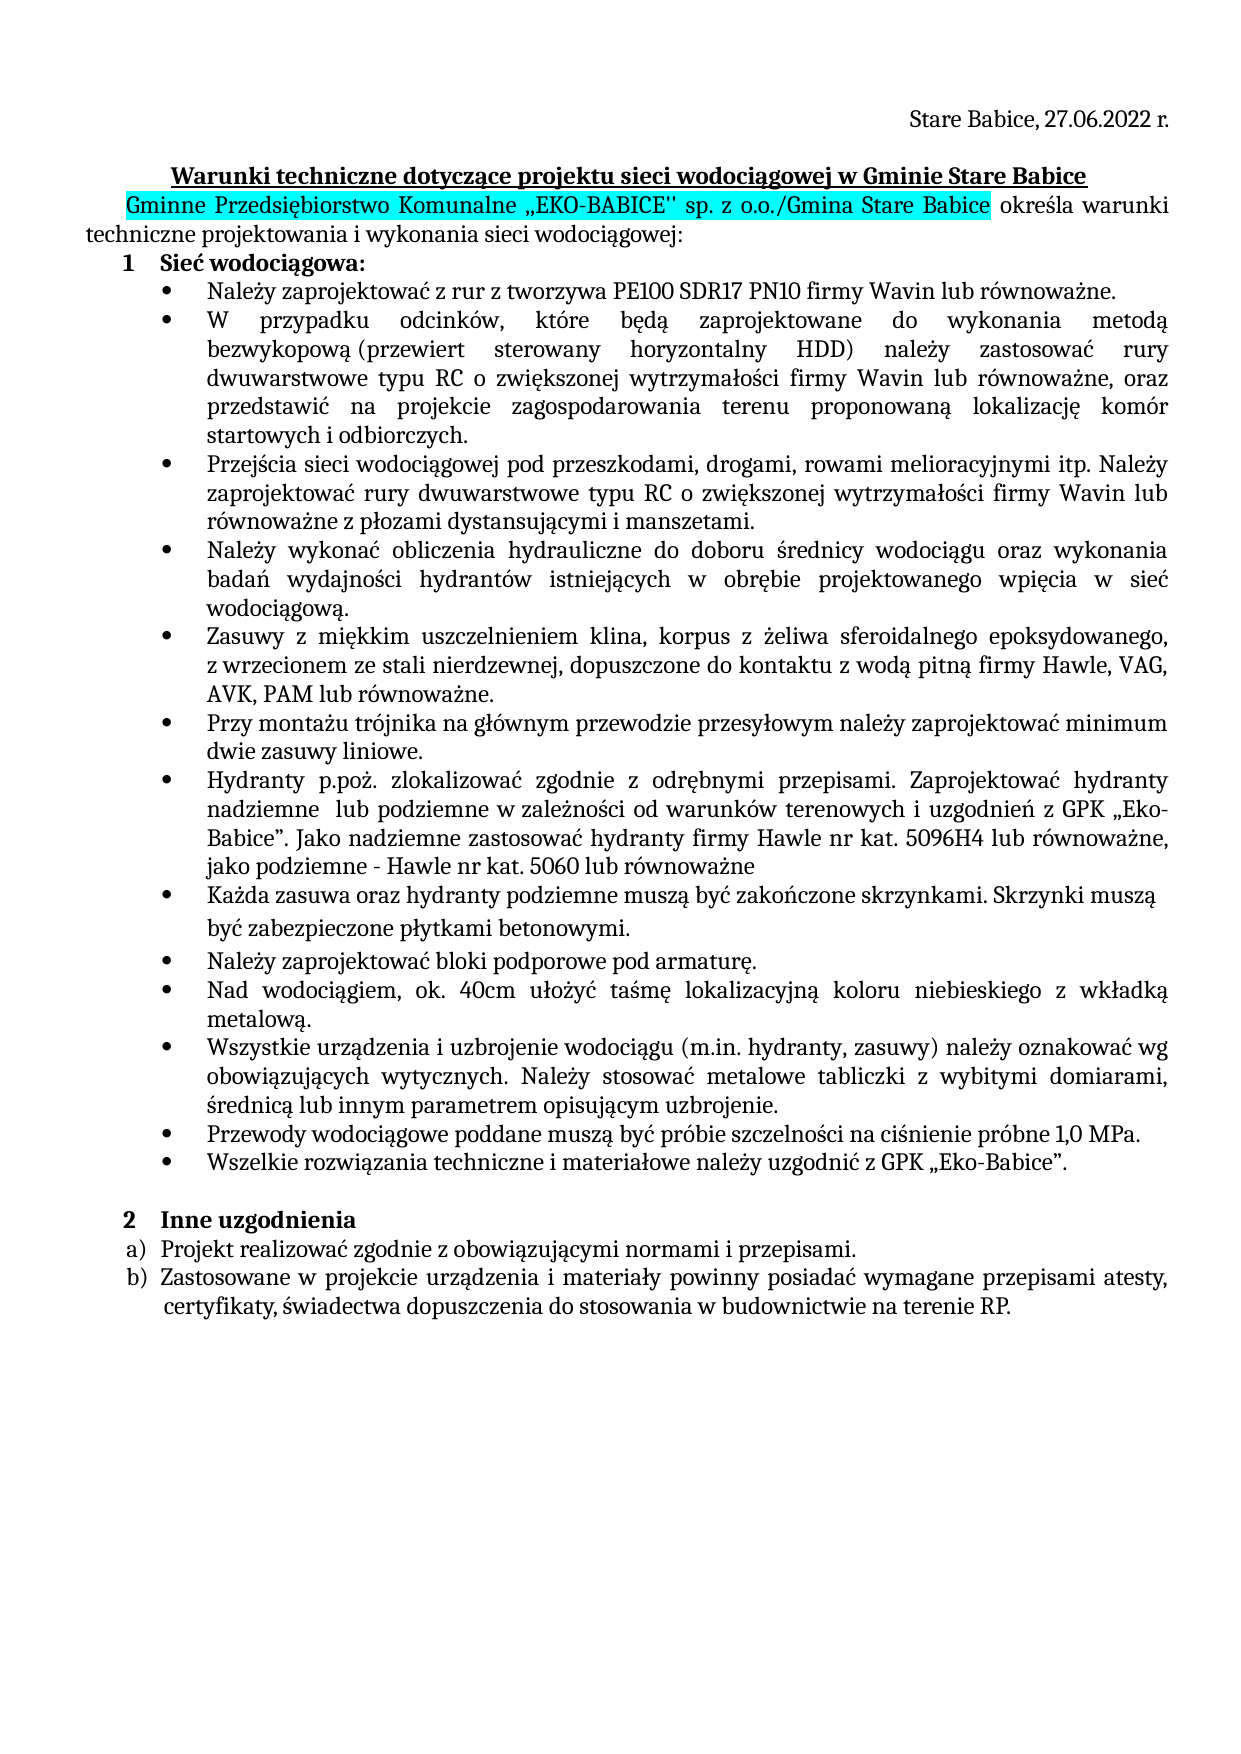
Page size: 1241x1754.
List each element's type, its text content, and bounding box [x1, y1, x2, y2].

text Gminne Przedsiębiorstwo Komunalne ,,EKO-BABICE'' sp. z o.o./Gmina Stare Babice określa warunki techniczne projektowania i wykonania sieci wodociągowej: [85, 191, 1169, 248]
list Przejścia sieci wodociągowej pod przeszkodami, drogami, rowami melioracyjnymi itp. Należy zaprojektować rury dwuwarstwowe typu RC o zwiększonej wytrzymałości firmy Wavin lub równoważne z płozami dystansującymi i manszetami. [162, 450, 1169, 536]
list Przy montażu trójnika na głównym przewodzie przesyłowym należy zaprojektować minimum dwie zasuwy liniowe. [162, 708, 1169, 766]
list Hydranty p.poż. zlokalizować zgodnie z odrębnymi przepisami. Zaprojektować hydranty nadziemne lub podziemne w zależności od warunków terenowych i uzgodnień z GPK „Eko-Babice”. Jako nadziemne zastosować hydranty firmy Hawle nr kat. 5096H4 lub równoważne, jako podziemne - Hawle nr kat. 5060 lub równoważne [162, 766, 1169, 881]
list Wszystkie urządzenia i uzbrojenie wodociągu (m.in. hydranty, zasuwy) należy oznakować wg obowiązujących wytycznych. Należy stosować metalowe tabliczki z wybitymi domiarami, średnicą lub innym parametrem opisującym uzbrojenie. [162, 1033, 1169, 1119]
text Warunki techniczne dotyczące projektu sieci wodociągowej w Gminie Stare Babice [88, 162, 1169, 191]
list Przewody wodociągowe poddane muszą być próbie szczelności na ciśnienie próbne 1,0 MPa. [162, 1119, 1169, 1148]
list Każda zasuwa oraz hydranty podziemne muszą być zakończone skrzynkami. Skrzynki muszą być zabezpieczone płytkami betonowymi. [162, 881, 1169, 943]
list Inne uzgodnienia [123, 1206, 1169, 1234]
list Należy wykonać obliczenia hydrauliczne do doboru średnicy wodociągu oraz wykonania badań wydajności hydrantów istniejących w obrębie projektowanego wpięcia w sieć wodociągową. [162, 536, 1169, 622]
list Nad wodociągiem, ok. 40cm ułożyć taśmę lokalizacyjną koloru niebieskiego z wkładką metalową. [162, 976, 1169, 1033]
list W przypadku odcinków, które będą zaprojektowane do wykonania metodą bezwykopową (przewiert sterowany horyzontalny HDD) należy zastosować rury dwuwarstwowe typu RC o zwiększonej wytrzymałości firmy Wavin lub równoważne, oraz przedstawić na projekcie zagospodarowania terenu proponowaną lokalizację komór startowych i odbiorczych. [162, 306, 1169, 450]
list Wszelkie rozwiązania techniczne i materiałowe należy uzgodnić z GPK „Eko-Babice”. [162, 1148, 1169, 1177]
list Zasuwy z miękkim uszczelnieniem klina, korpus z żeliwa sferoidalnego epoksydowanego, z wrzecionem ze stali nierdzewnej, dopuszczone do kontaktu z wodą pitną firmy Hawle, VAG, AVK, PAM lub równoważne. [162, 622, 1169, 708]
list Zastosowane w projekcie urządzenia i materiały powinny posiadać wymagane przepisami atesty, certyfikaty, świadectwa dopuszczenia do stosowania w budownictwie na terenie RP. [126, 1263, 1169, 1321]
list Sieć wodociągowa: [123, 248, 1169, 277]
text Stare Babice, 27.06.2022 r. [88, 105, 1169, 133]
list Należy zaprojektować bloki podporowe pod armaturę. [162, 947, 1169, 976]
list Należy zaprojektować z rur z tworzywa PE100 SDR17 PN10 firmy Wavin lub równoważne. [162, 277, 1169, 306]
list Projekt realizować zgodnie z obowiązującymi normami i przepisami. [126, 1234, 1169, 1263]
